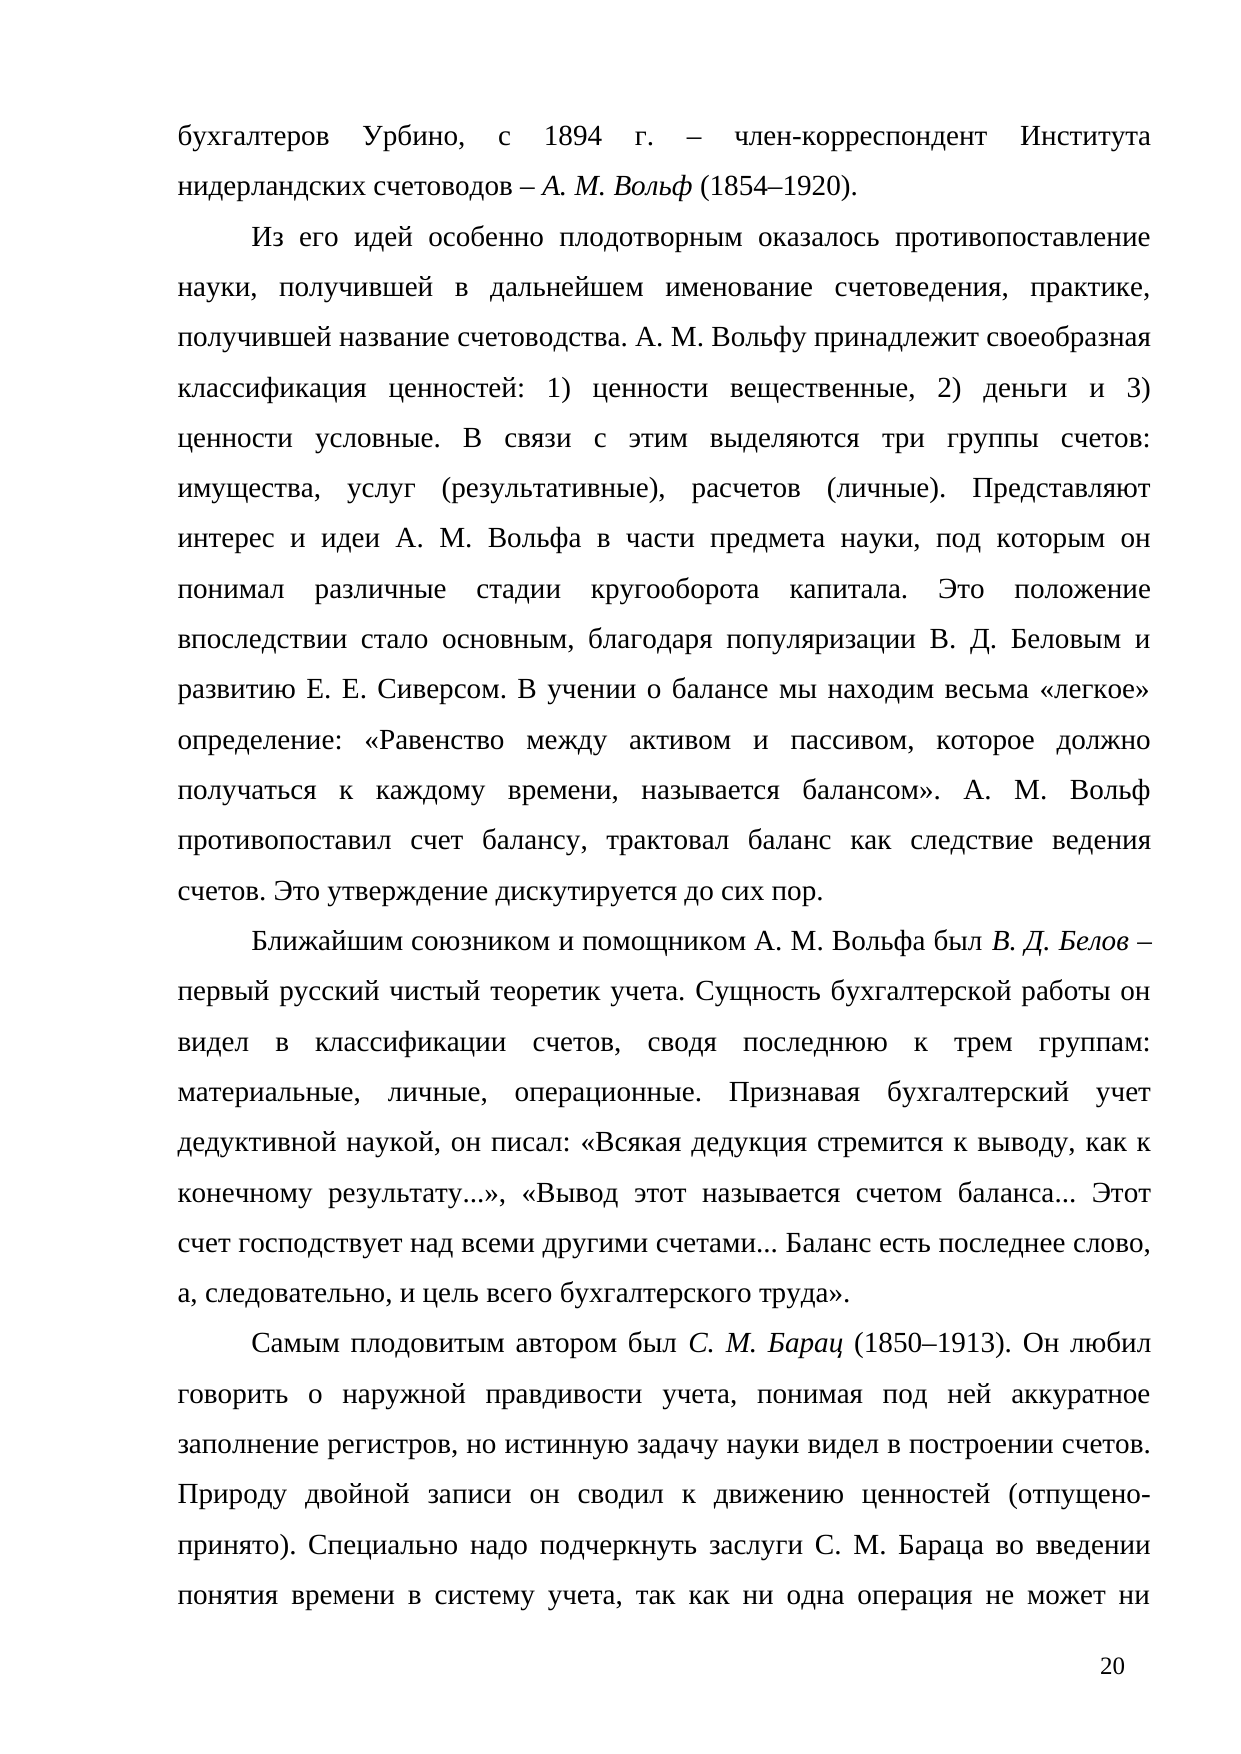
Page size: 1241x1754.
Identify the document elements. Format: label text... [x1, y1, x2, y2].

text Из его идей особенно плодотворным оказалось противопоставление науки, получившей в дальнейшем именование счетоведения, практике, получившей название счетоводства. А. М. Вольфу принадлежит своеобразная классификация ценностей: 1) ценности вещественные, 2) деньги и 3) ценности условные. В связи с этим выделяются три группы счетов: имущества, услуг (результативные), расчетов (личные). Представляют интерес и идеи А. М. Вольфа в части предмета науки, под которым он понимал различные стадии кругооборота капитала. Это положение впоследствии стало основным, благодаря популяризации В. Д. Беловым и развитию Е. Е. Сиверсом. В учении о балансе мы находим весьма «легкое» определение: «Равенство между активом и пассивом, которое должно получаться к каждому времени, называется балансом». А. М. Вольф противопоставил счет балансу, трактовал баланс как следствие ведения счетов. Это утверждение дискутируется до сих пор. [177, 219, 1152, 906]
text Ближайшим союзником и помощником А. М. Вольфа был В. Д. Белов – первый русский чистый теоретик учета. Сущность бухгалтерской работы он видел в классификации счетов, сводя последнюю к трем группам: материальные, личные, операционные. Признавая бухгалтерский учет дедуктивной наукой, он писал: «Всякая дедукция стремится к выводу, как к конечному результату...», «Вывод этот называется счетом баланса... Этот счет господствует над всеми другими счетами... Баланс есть последнее слово, а, следовательно, и цель всего бухгалтерского труда». [177, 923, 1152, 1309]
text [177, 118, 1152, 202]
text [177, 1326, 1152, 1611]
